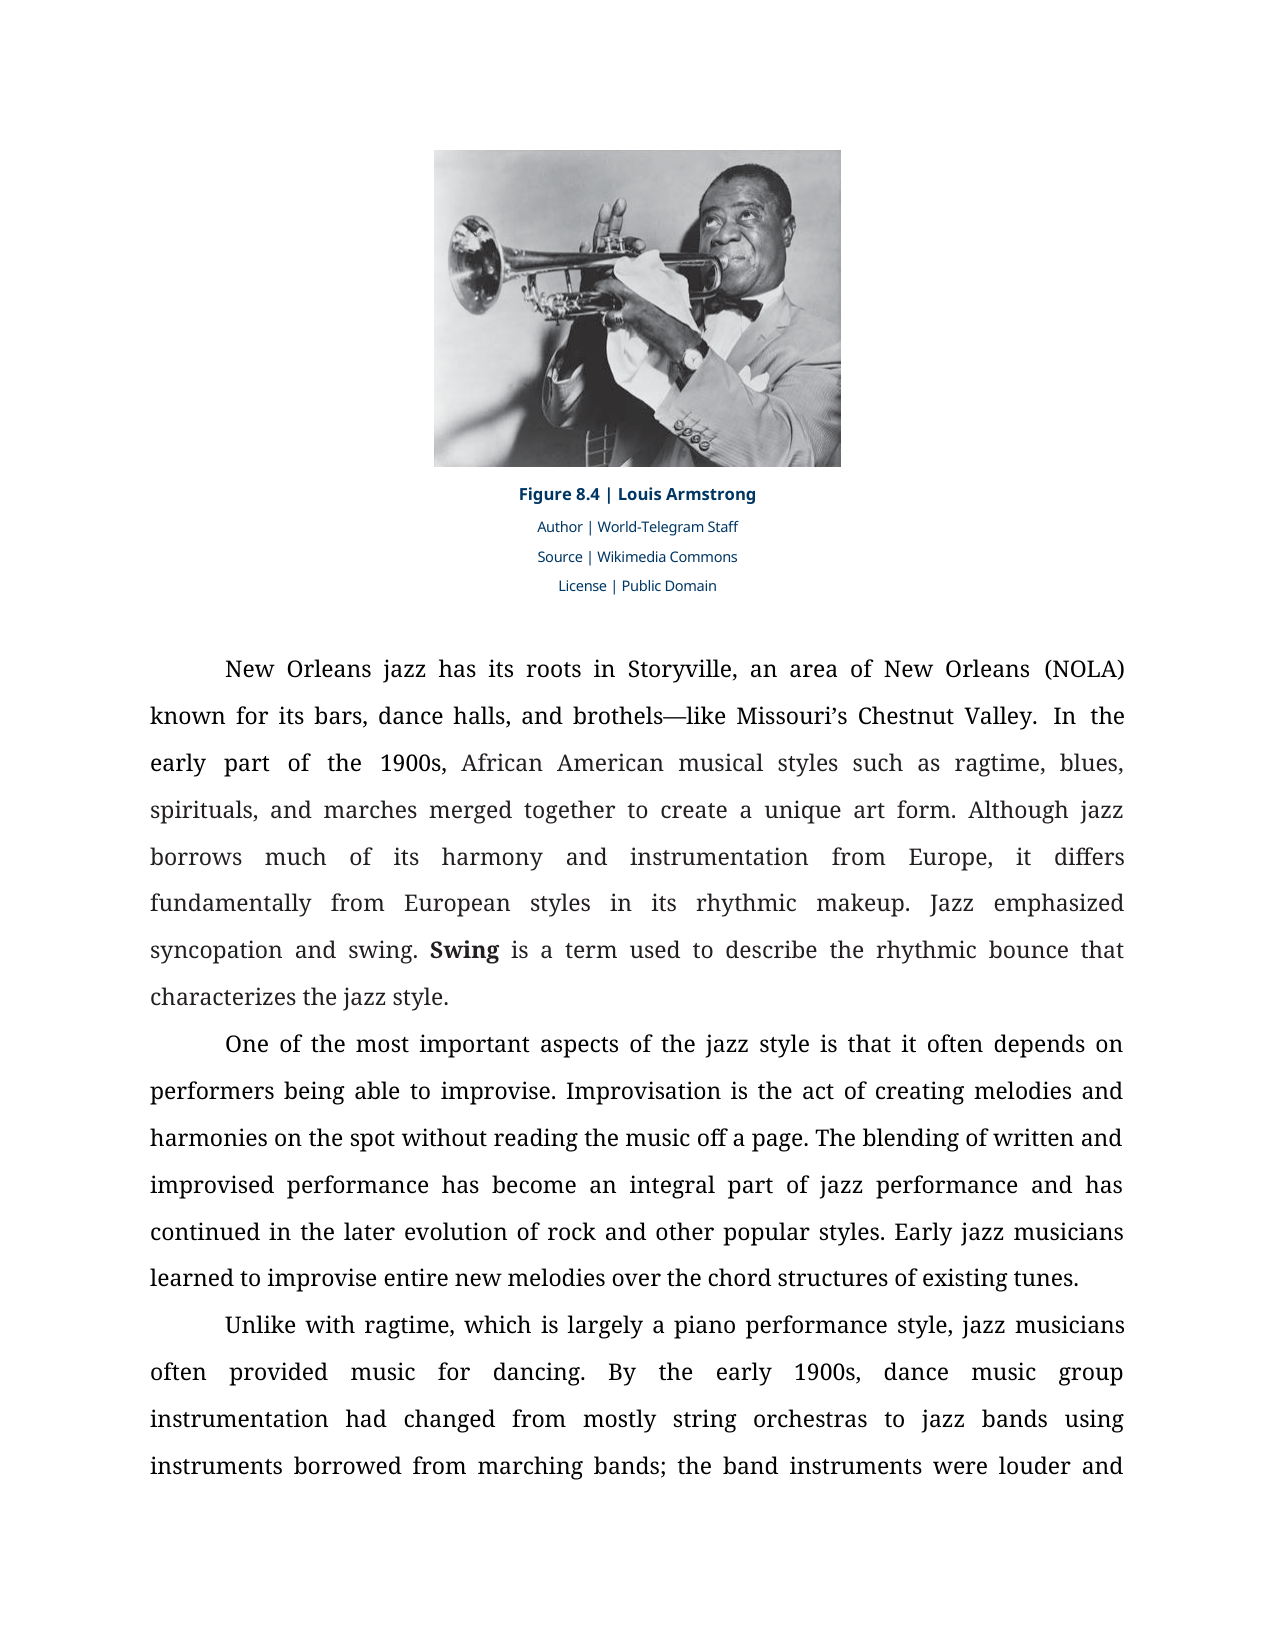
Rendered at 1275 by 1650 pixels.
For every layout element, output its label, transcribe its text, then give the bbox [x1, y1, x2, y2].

text License | Public Domain [150, 576, 1125, 596]
text Source | Wikimedia Commons [150, 546, 1125, 566]
text Author | World-Telegram Staff [150, 517, 1125, 537]
text New Orleans jazz has its roots in Storyville, an area of New Orleans (NOLA) known for its bars, dance halls, and brothels—like Missouri’s Chestnut Valley. In the early part of the 1900s, African American musical styles such as ragtime, blues, spirituals, and marches merged together to create a unique art form. Although jazz borrows much of its harmony and instrumentation from Europe, it differs fundamentally from European styles in its rhythmic makeup. Jazz emphasized syncopation and swing. Swing is a term used to describe the rhythmic bounce that characterizes the jazz style. [150, 653, 1125, 1012]
text One of the most important aspects of the jazz style is that it often depends on performers being able to improvise. Improvisation is the act of creating melodies and harmonies on the spot without reading the music off a page. The blending of written and improvised performance has become an integral part of jazz performance and has continued in the later evolution of rock and other popular styles. Early jazz musicians learned to improvise entire new melodies over the chord structures of existing tunes. [150, 1028, 1125, 1293]
text Figure 8.4 | Louis Armstrong [150, 483, 1125, 505]
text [150, 1309, 1125, 1481]
picture [434, 150, 841, 467]
